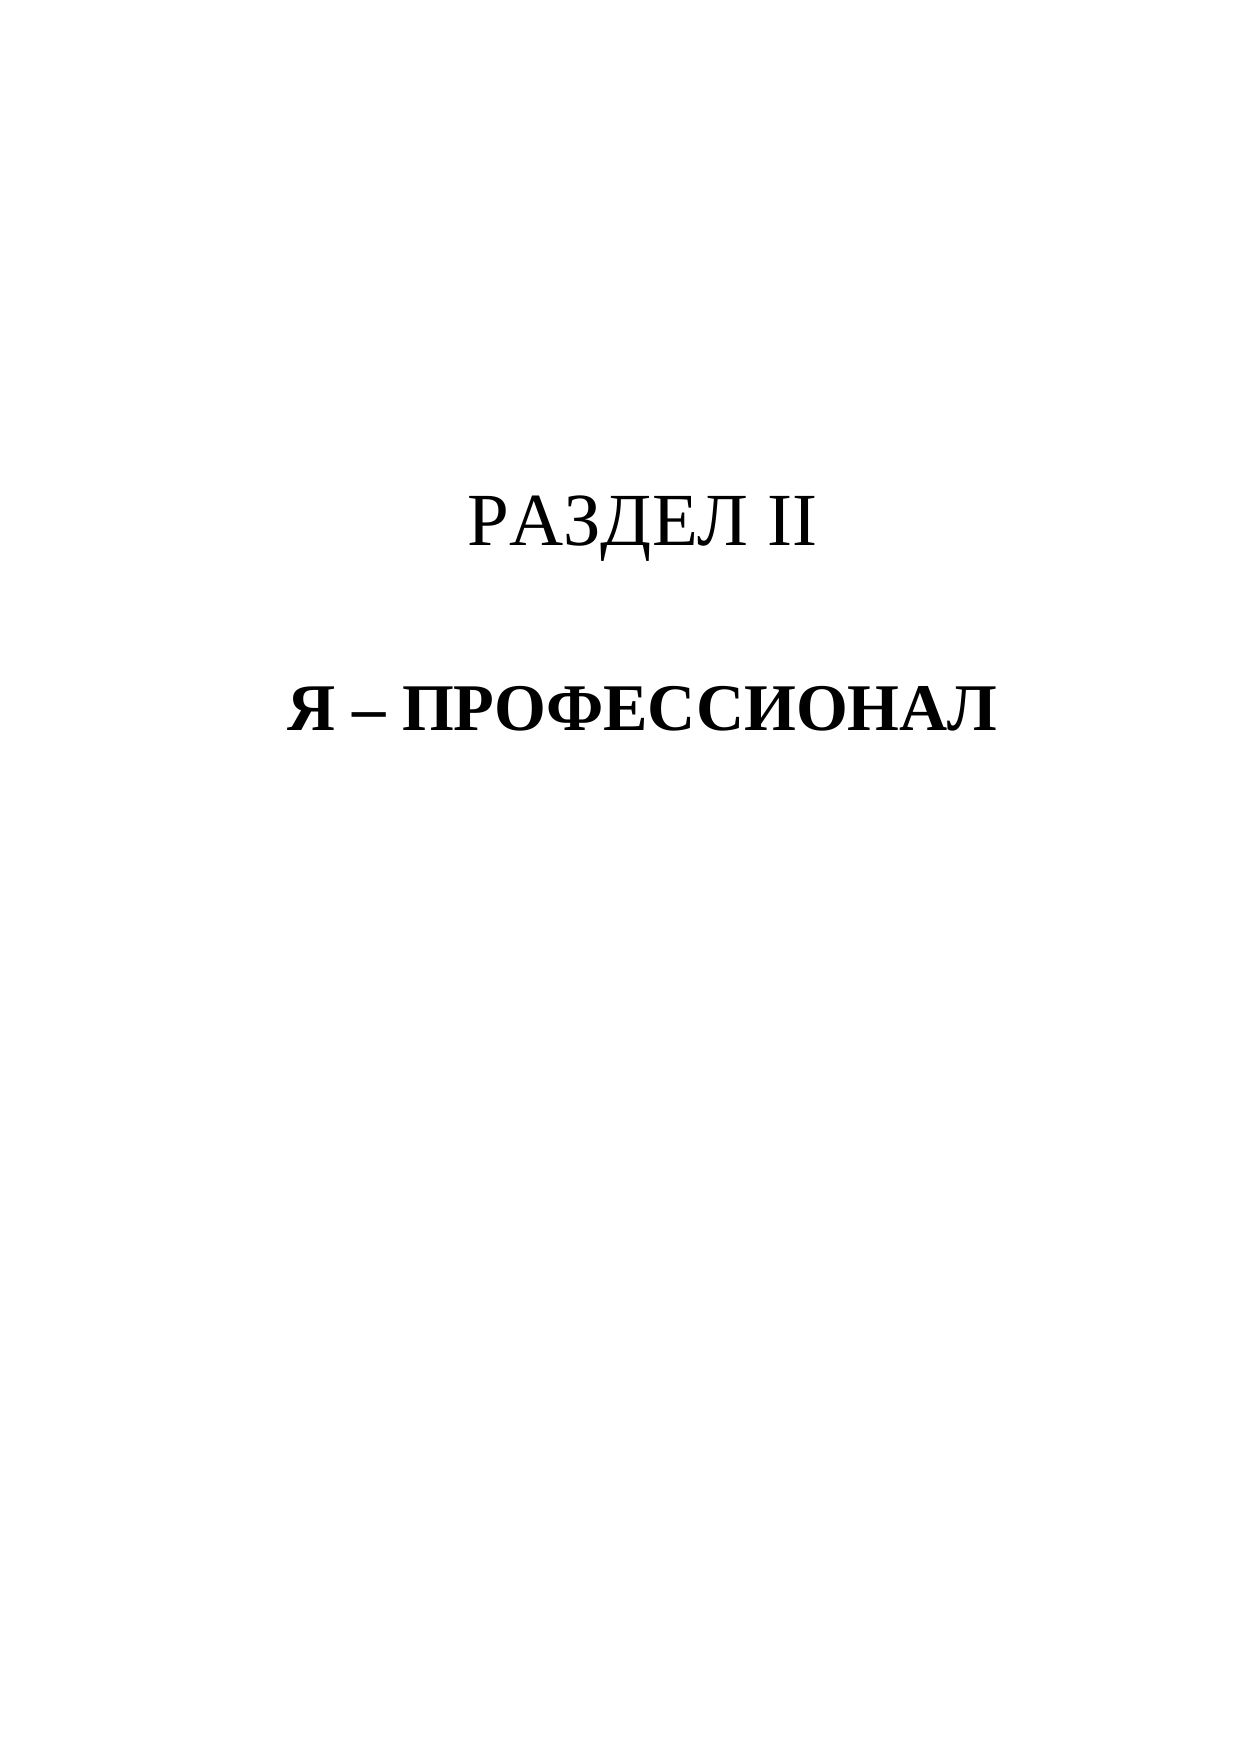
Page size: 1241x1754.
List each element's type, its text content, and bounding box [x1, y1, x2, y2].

text РАЗДЕЛ II [133, 475, 1152, 562]
text Я – ПРОФЕССИОНАЛ [133, 669, 1152, 745]
